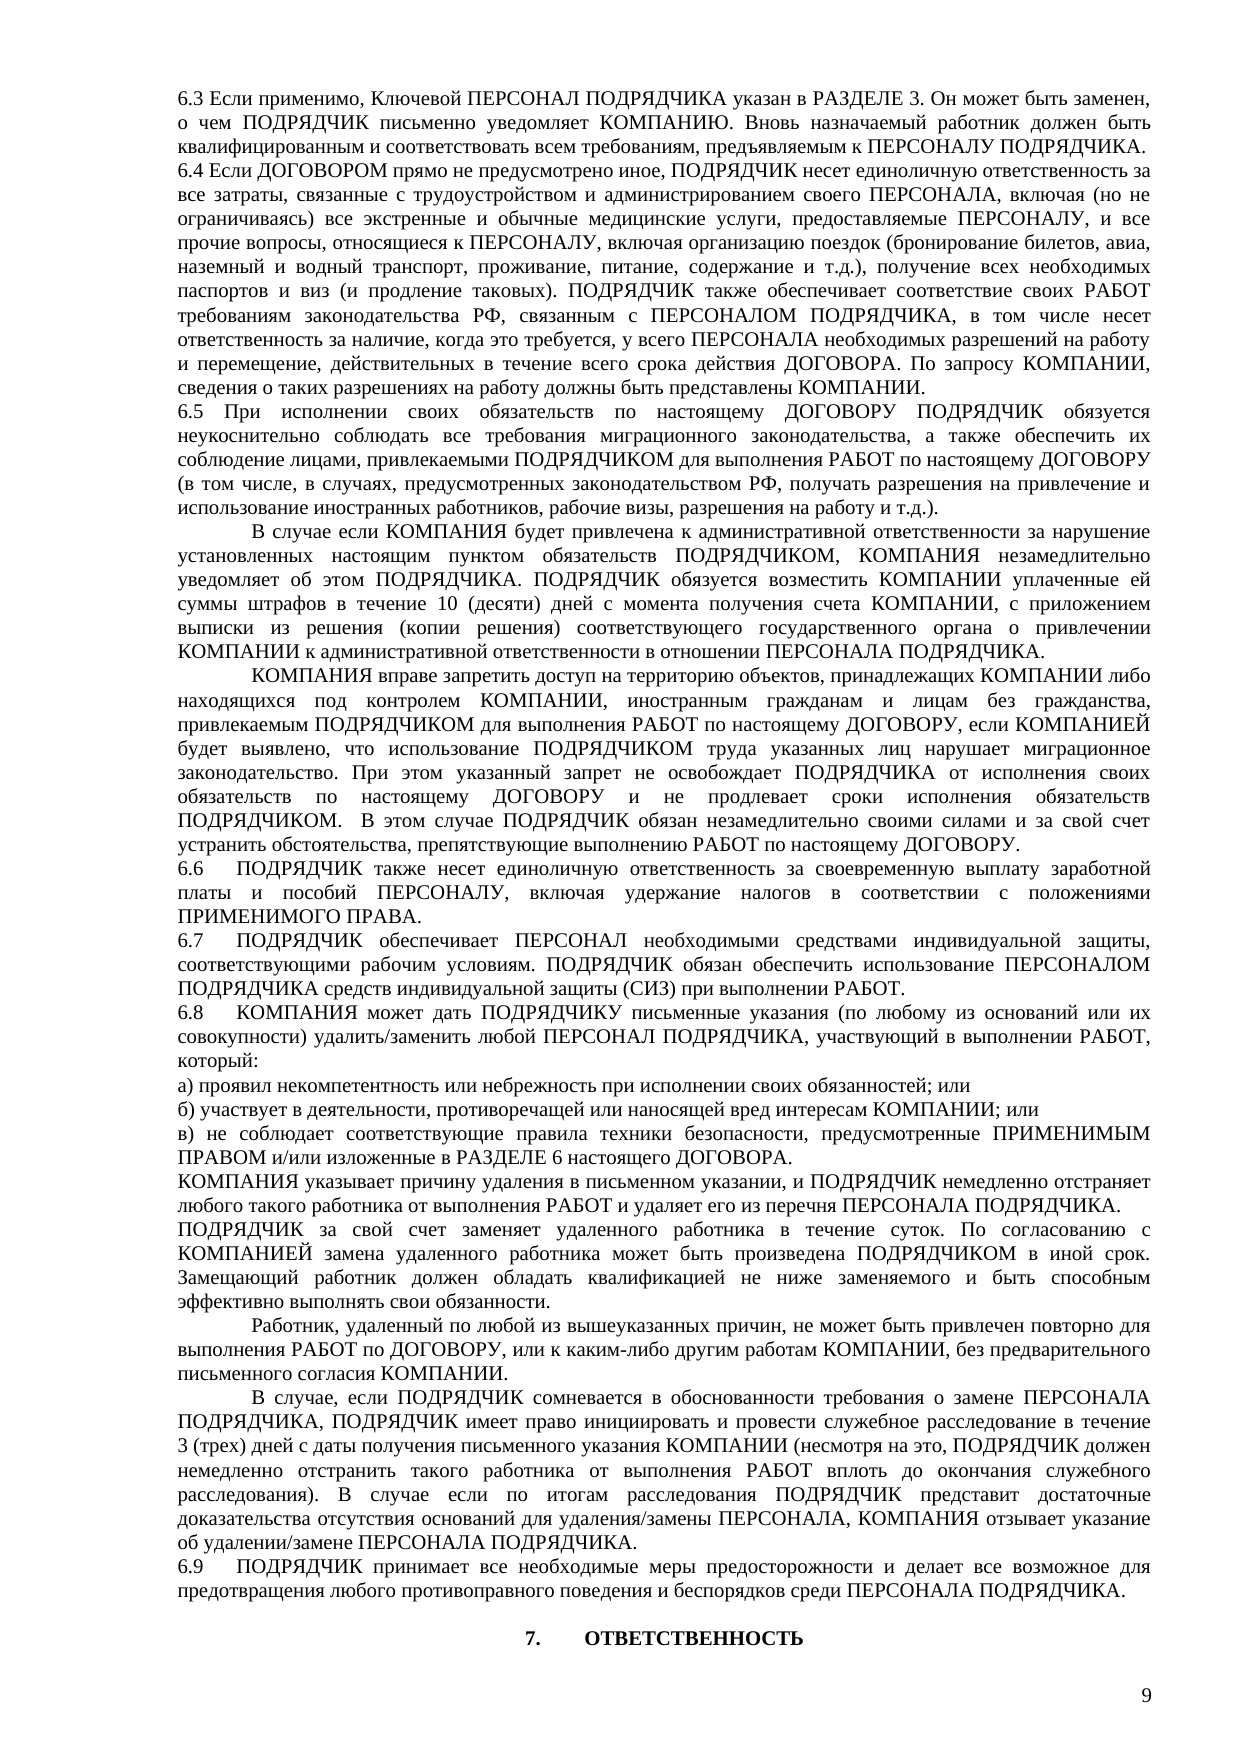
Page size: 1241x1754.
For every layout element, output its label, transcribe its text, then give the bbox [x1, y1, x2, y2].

text 6.8 КОМПАНИЯ может дать ПОДРЯДЧИКУ письменные указания (по любому из оснований или их совокупности) удалить/заменить любой ПЕРСОНАЛ ПОДРЯДЧИКА, участвующий в выполнении РАБОТ, который: [177, 1000, 1152, 1072]
text 6.7 ПОДРЯДЧИК обеспечивает ПЕРСОНАЛ необходимыми средствами индивидуальной защиты, соответствующими рабочим условиям. ПОДРЯДЧИК обязан обеспечить использование ПЕРСОНАЛОМ ПОДРЯДЧИКА средств индивидуальной защиты (СИЗ) при выполнении РАБОТ. [177, 928, 1152, 1000]
text В случае если КОМПАНИЯ будет привлечена к административной ответственности за нарушение установленных настоящим пунктом обязательств ПОДРЯДЧИКОМ, КОМПАНИЯ незамедлительно уведомляет об этом ПОДРЯДЧИКА. ПОДРЯДЧИК обязуется возместить КОМПАНИИ уплаченные ей суммы штрафов в течение 10 (десяти) дней с момента получения счета КОМПАНИИ, с приложением выписки из решения (копии решения) соответствующего государственного органа о привлечении КОМПАНИИ к административной ответственности в отношении персонала ПОДРЯДЧИКА. [177, 519, 1152, 663]
text а) проявил некомпетентность или небрежность при исполнении своих обязанностей; или [177, 1072, 1152, 1097]
text 7. ОТВЕТСТВЕННОСТЬ [177, 1626, 1152, 1650]
text В случае, если ПОДРЯДЧИК сомневается в обоснованности требования о замене ПЕРСОНАЛА ПОДРЯДЧИКА, ПОДРЯДЧИК имеет право инициировать и провести служебное расследование в течение 3 (трех) дней с даты получения письменного указания КОМПАНИИ (несмотря на это, ПОДРЯДЧИК должен немедленно отстранить такого работника от выполнения РАБОТ вплоть до окончания служебного расследования). В случае если по итогам расследования ПОДРЯДЧИК представит достаточные доказательства отсутствия оснований для удаления/замены ПЕРСОНАЛА, КОМПАНИЯ отзывает указание об удалении/замене ПЕРСОНАЛА ПОДРЯДЧИКА. [177, 1385, 1152, 1554]
text в) не соблюдает соответствующие правила техники безопасности, предусмотренные ПРИМЕНИМЫМ ПРАВОМ и/или изложенные в РАЗДЕЛЕ 6 настоящего ДОГОВОРА. [177, 1121, 1152, 1169]
text Работник, удаленный по любой из вышеуказанных причин, не может быть привлечен повторно для выполнения РАБОТ по ДОГОВОРУ, или к каким-либо другим работам КОМПАНИИ, без предварительного письменного согласия КОМПАНИИ. [177, 1313, 1152, 1385]
text 6.9 ПОДРЯДЧИК принимает все необходимые меры предосторожности и делает все возможное для предотвращения любого противоправного поведения и беспорядков среди ПЕРСОНАЛА ПОДРЯДЧИКА. [177, 1554, 1152, 1602]
text б) участвует в деятельности, противоречащей или наносящей вред интересам КОМПАНИИ; или [177, 1097, 1152, 1121]
text 6.3 Если применимо, Ключевой ПЕРСОНАЛ ПОДРЯДЧИКА указан в РАЗДЕЛЕ 3. Он может быть заменен, о чем ПОДРЯДЧИК письменно уведомляет КОМПАНИЮ. Вновь назначаемый работник должен быть квалифицированным и соответствовать всем требованиям, предъявляемым к ПЕРСОНАЛУ ПОДРЯДЧИКА. [177, 86, 1152, 158]
text 6.6 ПОДРЯДЧИК также несет единоличную ответственность за своевременную выплату заработной платы и пособий ПЕРСОНАЛУ, включая удержание налогов в соответствии с положениями ПРИМЕНИМОГО ПРАВА. [177, 856, 1152, 928]
text 6.4 Если ДОГОВОРОМ прямо не предусмотрено иное, ПОДРЯДЧИК несет единоличную ответственность за все затраты, связанные с трудоустройством и администрированием своего ПЕРСОНАЛА, включая (но не ограничиваясь) все экстренные и обычные медицинские услуги, предоставляемые ПЕРСОНАЛУ, и все прочие вопросы, относящиеся к ПЕРСОНАЛУ, включая организацию поездок (бронирование билетов, авиа, наземный и водный транспорт, проживание, питание, содержание и т.д.), получение всех необходимых паспортов и виз (и продление таковых). ПОДРЯДЧИК также обеспечивает соответствие своих РАБОТ требованиям законодательства РФ, связанным с ПЕРСОНАЛОМ ПОДРЯДЧИКА, в том числе несет ответственность за наличие, когда это требуется, у всего ПЕРСОНАЛА необходимых разрешений на работу и перемещение, действительных в течение всего срока действия ДОГОВОРА. По запросу КОМПАНИИ, сведения о таких разрешениях на работу должны быть представлены КОМПАНИИ. [177, 158, 1152, 399]
text ПОДРЯДЧИК за свой счет заменяет удаленного работника в течение суток. По согласованию с КОМПАНИЕЙ замена удаленного работника может быть произведена ПОДРЯДЧИКОМ в иной срок. Замещающий работник должен обладать квалификацией не ниже заменяемого и быть способным эффективно выполнять свои обязанности. [177, 1217, 1152, 1313]
text КОМПАНИЯ вправе запретить доступ на территорию объектов, принадлежащих КОМПАНИИ либо находящихся под контролем КОМПАНИИ, иностранным гражданам и лицам без гражданства, привлекаемым ПОДРЯДЧИКОМ для выполнения РАБОТ по настоящему ДОГОВОРУ, если КОМПАНИЕЙ будет выявлено, что использование ПОДРЯДЧИКОМ труда указанных лиц нарушает миграционное законодательство. При этом указанный запрет не освобождает ПОДРЯДЧИКА от исполнения своих обязательств по настоящему ДОГОВОРУ и не продлевает сроки исполнения обязательств ПОДРЯДЧИКОМ. В этом случае ПОДРЯДЧИК обязан незамедлительно своими силами и за свой счет устранить обстоятельства, препятствующие выполнению РАБОТ по настоящему ДОГОВОРУ. [177, 663, 1152, 856]
text КОМПАНИЯ указывает причину удаления в письменном указании, и ПОДРЯДЧИК немедленно отстраняет любого такого работника от выполнения РАБОТ и удаляет его из перечня ПЕРСОНАЛА ПОДРЯДЧИКА. [177, 1169, 1152, 1217]
text 6.5 При исполнении своих обязательств по настоящему ДОГОВОРУ ПОДРЯДЧИК обязуется неукоснительно соблюдать все требования миграционного законодательства, а также обеспечить их соблюдение лицами, привлекаемыми ПОДРЯДЧИКОМ для выполнения РАБОТ по настоящему ДОГОВОРУ (в том числе, в случаях, предусмотренных законодательством РФ, получать разрешения на привлечение и использование иностранных работников, рабочие визы, разрешения на работу и т.д.). [177, 399, 1152, 519]
